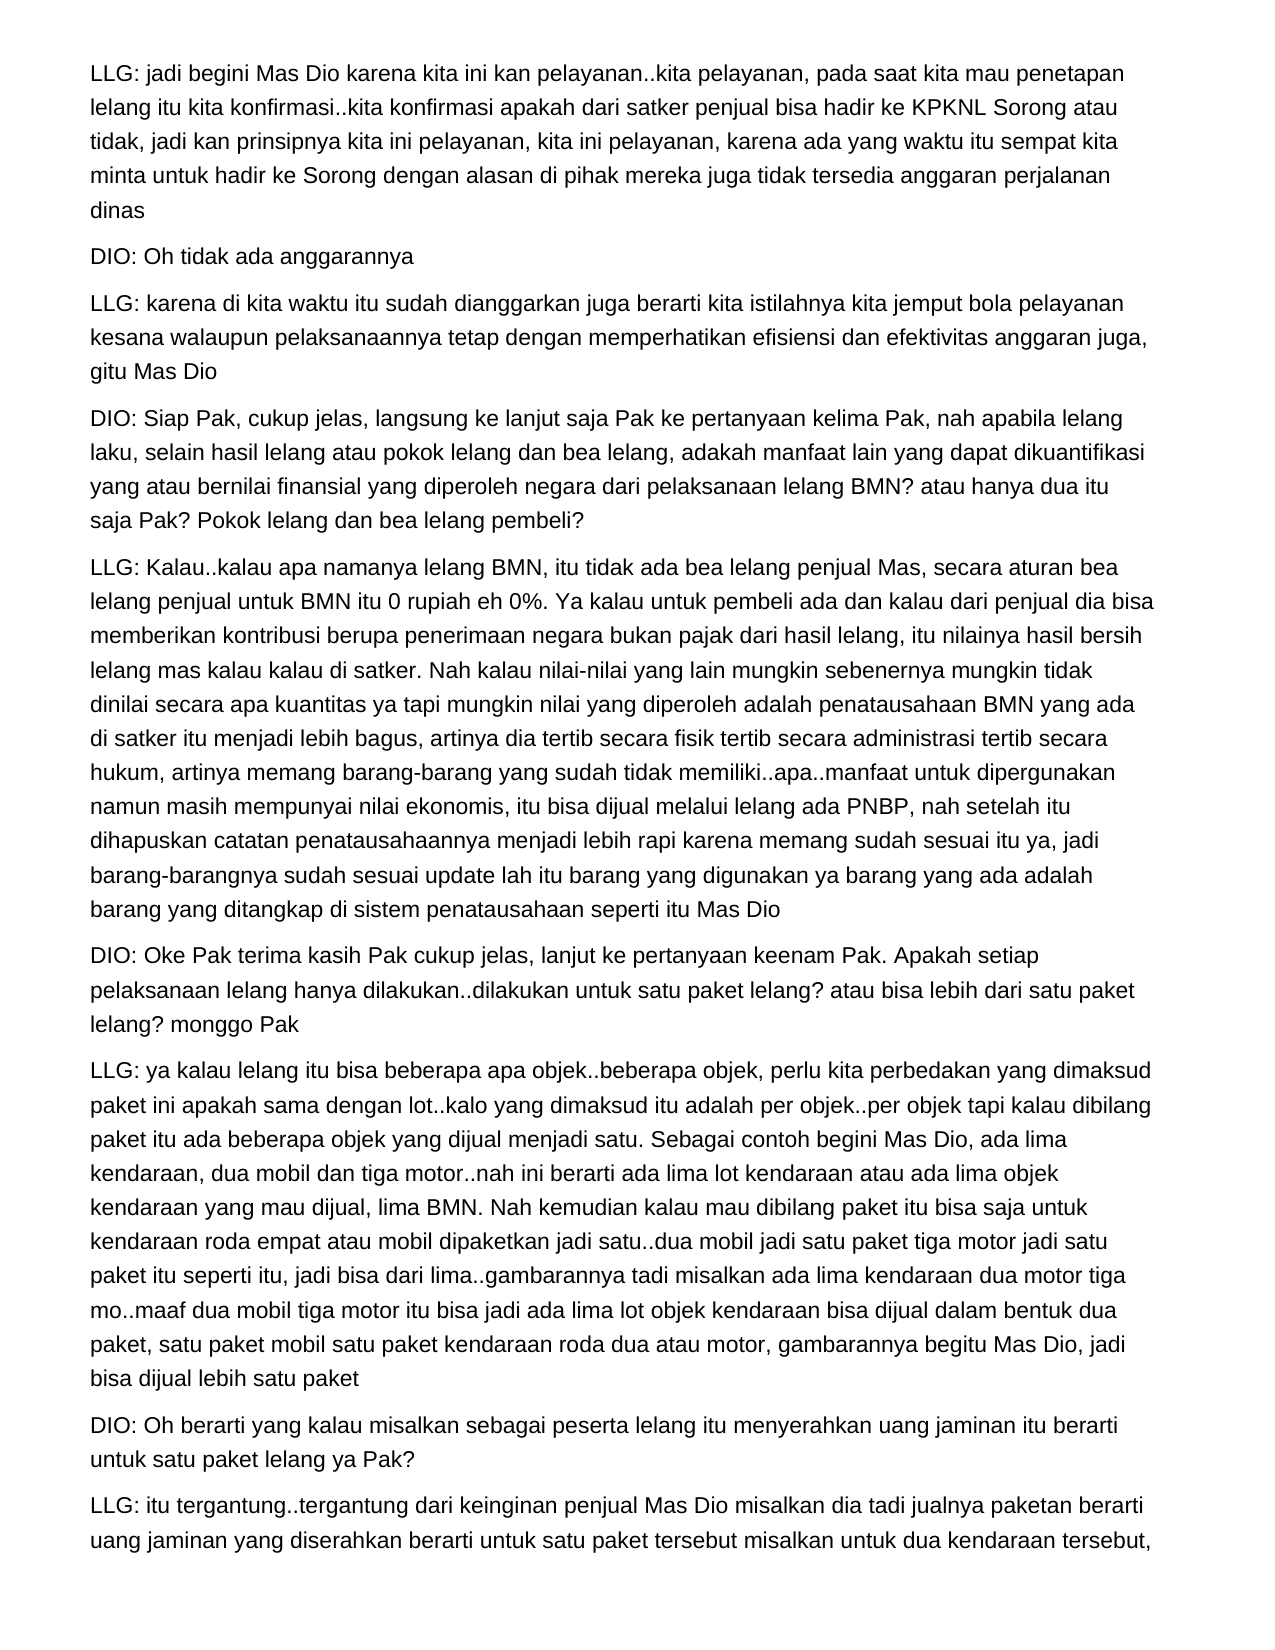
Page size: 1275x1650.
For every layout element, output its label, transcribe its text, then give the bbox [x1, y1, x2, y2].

text LLG: ya kalau lelang itu bisa beberapa apa objek..beberapa objek, perlu kita perbedakan yang dimaksud paket ini apakah sama dengan lot..kalo yang dimaksud itu adalah per objek..per objek tapi kalau dibilang paket itu ada beberapa objek yang dijual menjadi satu. Sebagai contoh begini Mas Dio, ada lima kendaraan, dua mobil dan tiga motor..nah ini berarti ada lima lot kendaraan atau ada lima objek kendaraan yang mau dijual, lima BMN. Nah kemudian kalau mau dibilang paket itu bisa saja untuk kendaraan roda empat atau mobil dipaketkan jadi satu..dua mobil jadi satu paket tiga motor jadi satu paket itu seperti itu, jadi bisa dari lima..gambarannya tadi misalkan ada lima kendaraan dua motor tiga mo..maaf dua mobil tiga motor itu bisa jadi ada lima lot objek kendaraan bisa dijual dalam bentuk dua paket, satu paket mobil satu paket kendaraan roda dua atau motor, gambarannya begitu Mas Dio, jadi bisa dijual lebih satu paket [90, 1057, 1154, 1391]
text LLG: karena di kita waktu itu sudah dianggarkan juga berarti kita istilahnya kita jemput bola pelayanan kesana walaupun pelaksanaannya tetap dengan memperhatikan efisiensi dan efektivitas anggaran juga, gitu Mas Dio [90, 290, 1154, 385]
text DIO: Oh berarti yang kalau misalkan sebagai peserta lelang itu menyerahkan uang jaminan itu berarti untuk satu paket lelang ya Pak? [90, 1412, 1154, 1472]
text DIO: Oh tidak ada anggarannya [90, 243, 1154, 270]
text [90, 1492, 1154, 1553]
text LLG: jadi begini Mas Dio karena kita ini kan pelayanan..kita pelayanan, pada saat kita mau penetapan lelang itu kita konfirmasi..kita konfirmasi apakah dari satker penjual bisa hadir ke KPKNL Sorong atau tidak, jadi kan prinsipnya kita ini pelayanan, kita ini pelayanan, karena ada yang waktu itu sempat kita minta untuk hadir ke Sorong dengan alasan di pihak mereka juga tidak tersedia anggaran perjalanan dinas [90, 60, 1154, 223]
text DIO: Oke Pak terima kasih Pak cukup jelas, lanjut ke pertanyaan keenam Pak. Apakah setiap pelaksanaan lelang hanya dilakukan..dilakukan untuk satu paket lelang? atau bisa lebih dari satu paket lelang? monggo Pak [90, 942, 1154, 1037]
text DIO: Siap Pak, cukup jelas, langsung ke lanjut saja Pak ke pertanyaan kelima Pak, nah apabila lelang laku, selain hasil lelang atau pokok lelang dan bea lelang, adakah manfaat lain yang dapat dikuantifikasi yang atau bernilai finansial yang diperoleh negara dari pelaksanaan lelang BMN? atau hanya dua itu saja Pak? Pokok lelang dan bea lelang pembeli? [90, 405, 1154, 534]
text LLG: Kalau..kalau apa namanya lelang BMN, itu tidak ada bea lelang penjual Mas, secara aturan bea lelang penjual untuk BMN itu 0 rupiah eh 0%. Ya kalau untuk pembeli ada dan kalau dari penjual dia bisa memberikan kontribusi berupa penerimaan negara bukan pajak dari hasil lelang, itu nilainya hasil bersih lelang mas kalau kalau di satker. Nah kalau nilai-nilai yang lain mungkin sebenernya mungkin tidak dinilai secara apa kuantitas ya tapi mungkin nilai yang diperoleh adalah penatausahaan BMN yang ada di satker itu menjadi lebih bagus, artinya dia tertib secara fisik tertib secara administrasi tertib secara hukum, artinya memang barang-barang yang sudah tidak memiliki..apa..manfaat untuk dipergunakan namun masih mempunyai nilai ekonomis, itu bisa dijual melalui lelang ada PNBP, nah setelah itu dihapuskan catatan penatausahaannya menjadi lebih rapi karena memang sudah sesuai itu ya, jadi barang-barangnya sudah sesuai update lah itu barang yang digunakan ya barang yang ada adalah barang yang ditangkap di sistem penatausahaan seperti itu Mas Dio [90, 554, 1154, 922]
